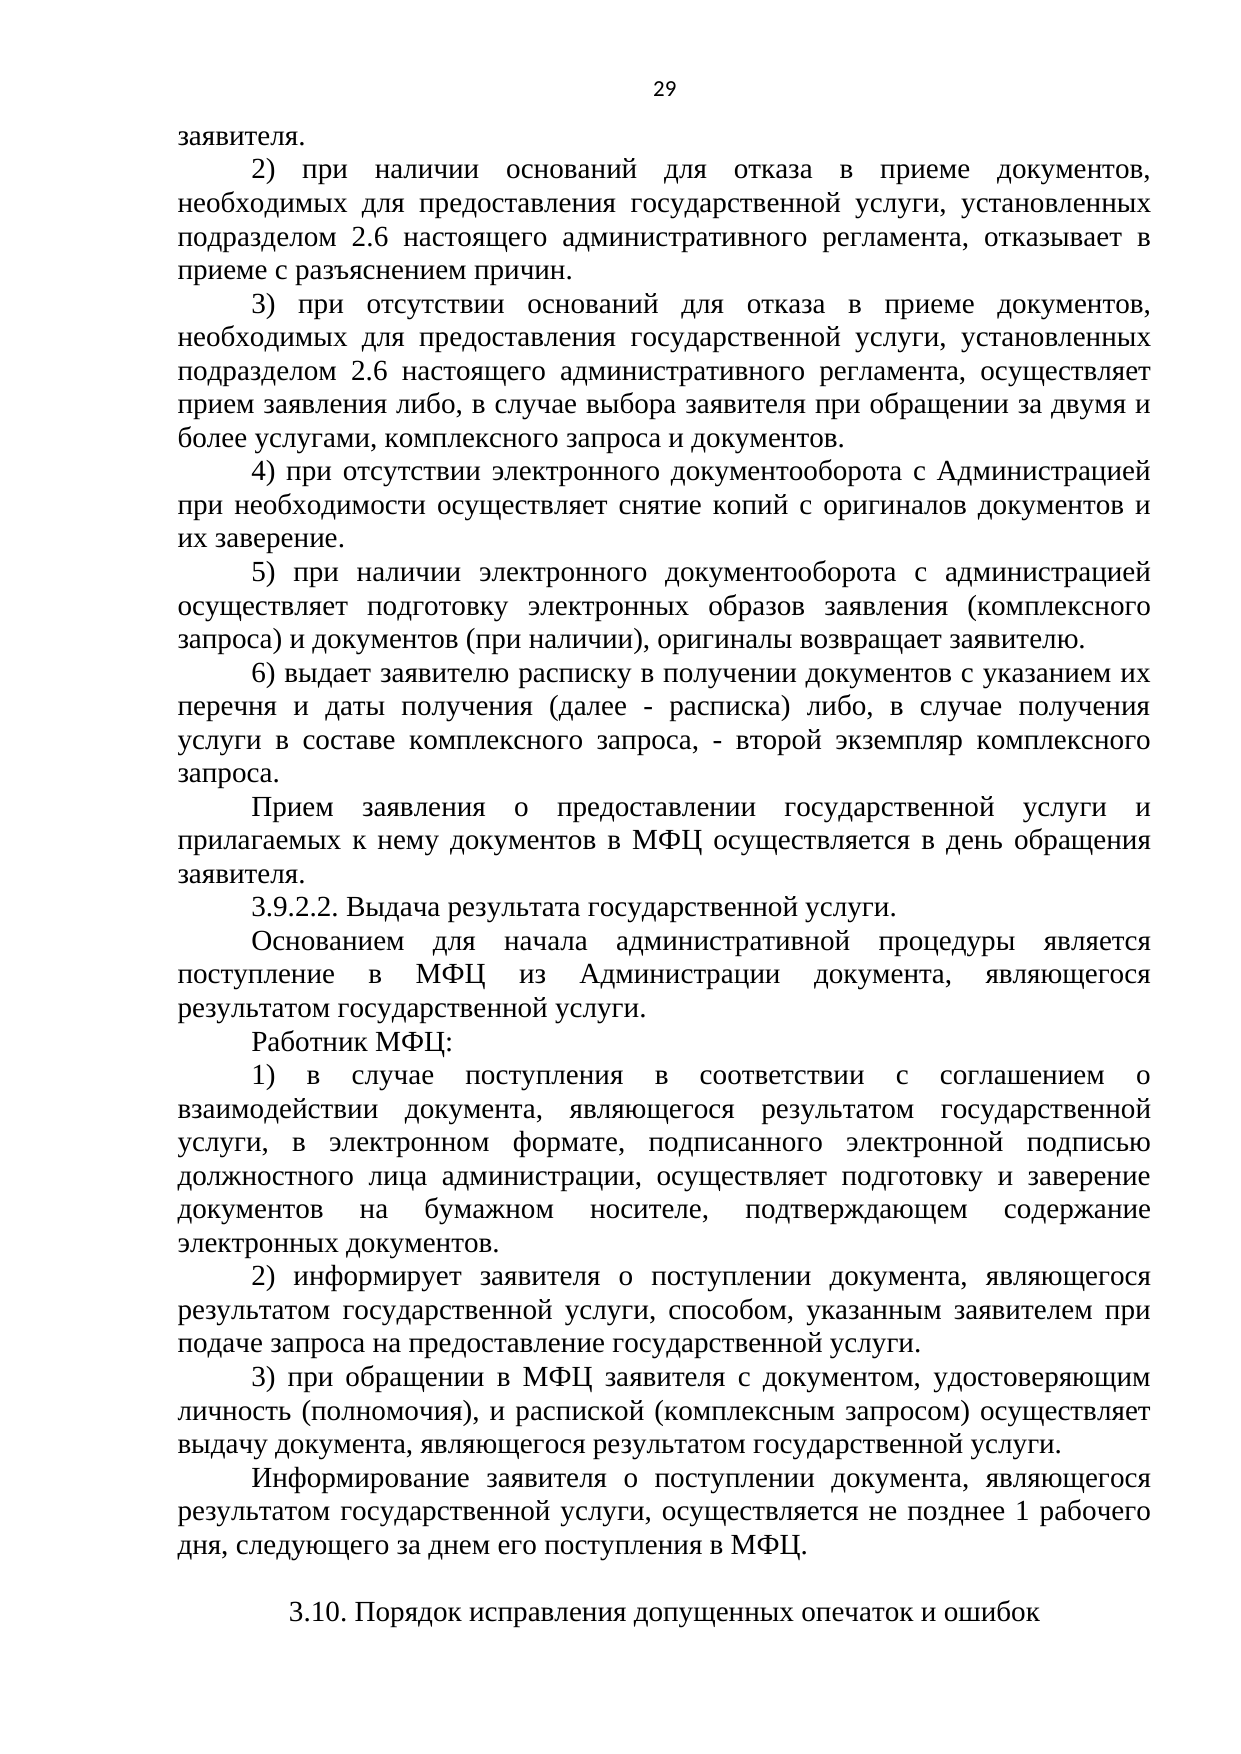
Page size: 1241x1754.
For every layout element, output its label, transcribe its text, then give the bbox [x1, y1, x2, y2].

text Прием заявления о предоставлении государственной услуги и прилагаемых к нему документов в МФЦ осуществляется в день обращения заявителя. [177, 789, 1152, 889]
text 2) при наличии оснований для отказа в приеме документов, необходимых для предоставления государственной услуги, установленных подразделом 2.6 настоящего административного регламента, отказывает в приеме с разъяснением причин. [177, 152, 1152, 286]
text 4) при отсутствии электронного документооборота с Администрацией при необходимости осуществляет снятие копий с оригиналов документов и их заверение. [177, 453, 1152, 554]
text 2) информирует заявителя о поступлении документа, являющегося результатом государственной услуги, способом, указанным заявителем при подаче запроса на предоставление государственной услуги. [177, 1258, 1152, 1359]
text 6) выдает заявителю расписку в получении документов с указанием их перечня и даты получения (далее - расписка) либо, в случае получения услуги в составе комплексного запроса, - второй экземпляр комплексного запроса. [177, 655, 1152, 789]
text Работник МФЦ: [177, 1024, 1152, 1057]
text 1) в случае поступления в соответствии с соглашением о взаимодействии документа, являющегося результатом государственной услуги, в электронном формате, подписанного электронной подписью должностного лица администрации, осуществляет подготовку и заверение документов на бумажном носителе, подтверждающем содержание электронных документов. [177, 1057, 1152, 1258]
title 3.10. Порядок исправления допущенных опечаток и ошибок [177, 1594, 1152, 1627]
text 3.9.2.2. Выдача результата государственной услуги. [177, 889, 1152, 923]
text Информирование заявителя о поступлении документа, являющегося результатом государственной услуги, осуществляется не позднее 1 рабочего дня, следующего за днем его поступления в МФЦ. [177, 1460, 1152, 1560]
text 3) при обращении в МФЦ заявителя с документом, удостоверяющим личность (полномочия), и распиской (комплексным запросом) осуществляет выдачу документа, являющегося результатом государственной услуги. [177, 1359, 1152, 1460]
text 5) при наличии электронного документооборота с администрацией осуществляет подготовку электронных образов заявления (комплексного запроса) и документов (при наличии), оригиналы возвращает заявителю. [177, 554, 1152, 655]
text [177, 118, 1152, 152]
text Основанием для начала административной процедуры является поступление в МФЦ из Администрации документа, являющегося результатом государственной услуги. [177, 923, 1152, 1024]
text 3) при отсутствии оснований для отказа в приеме документов, необходимых для предоставления государственной услуги, установленных подразделом 2.6 настоящего административного регламента, осуществляет прием заявления либо, в случае выбора заявителя при обращении за двумя и более услугами, комплексного запроса и документов. [177, 286, 1152, 453]
